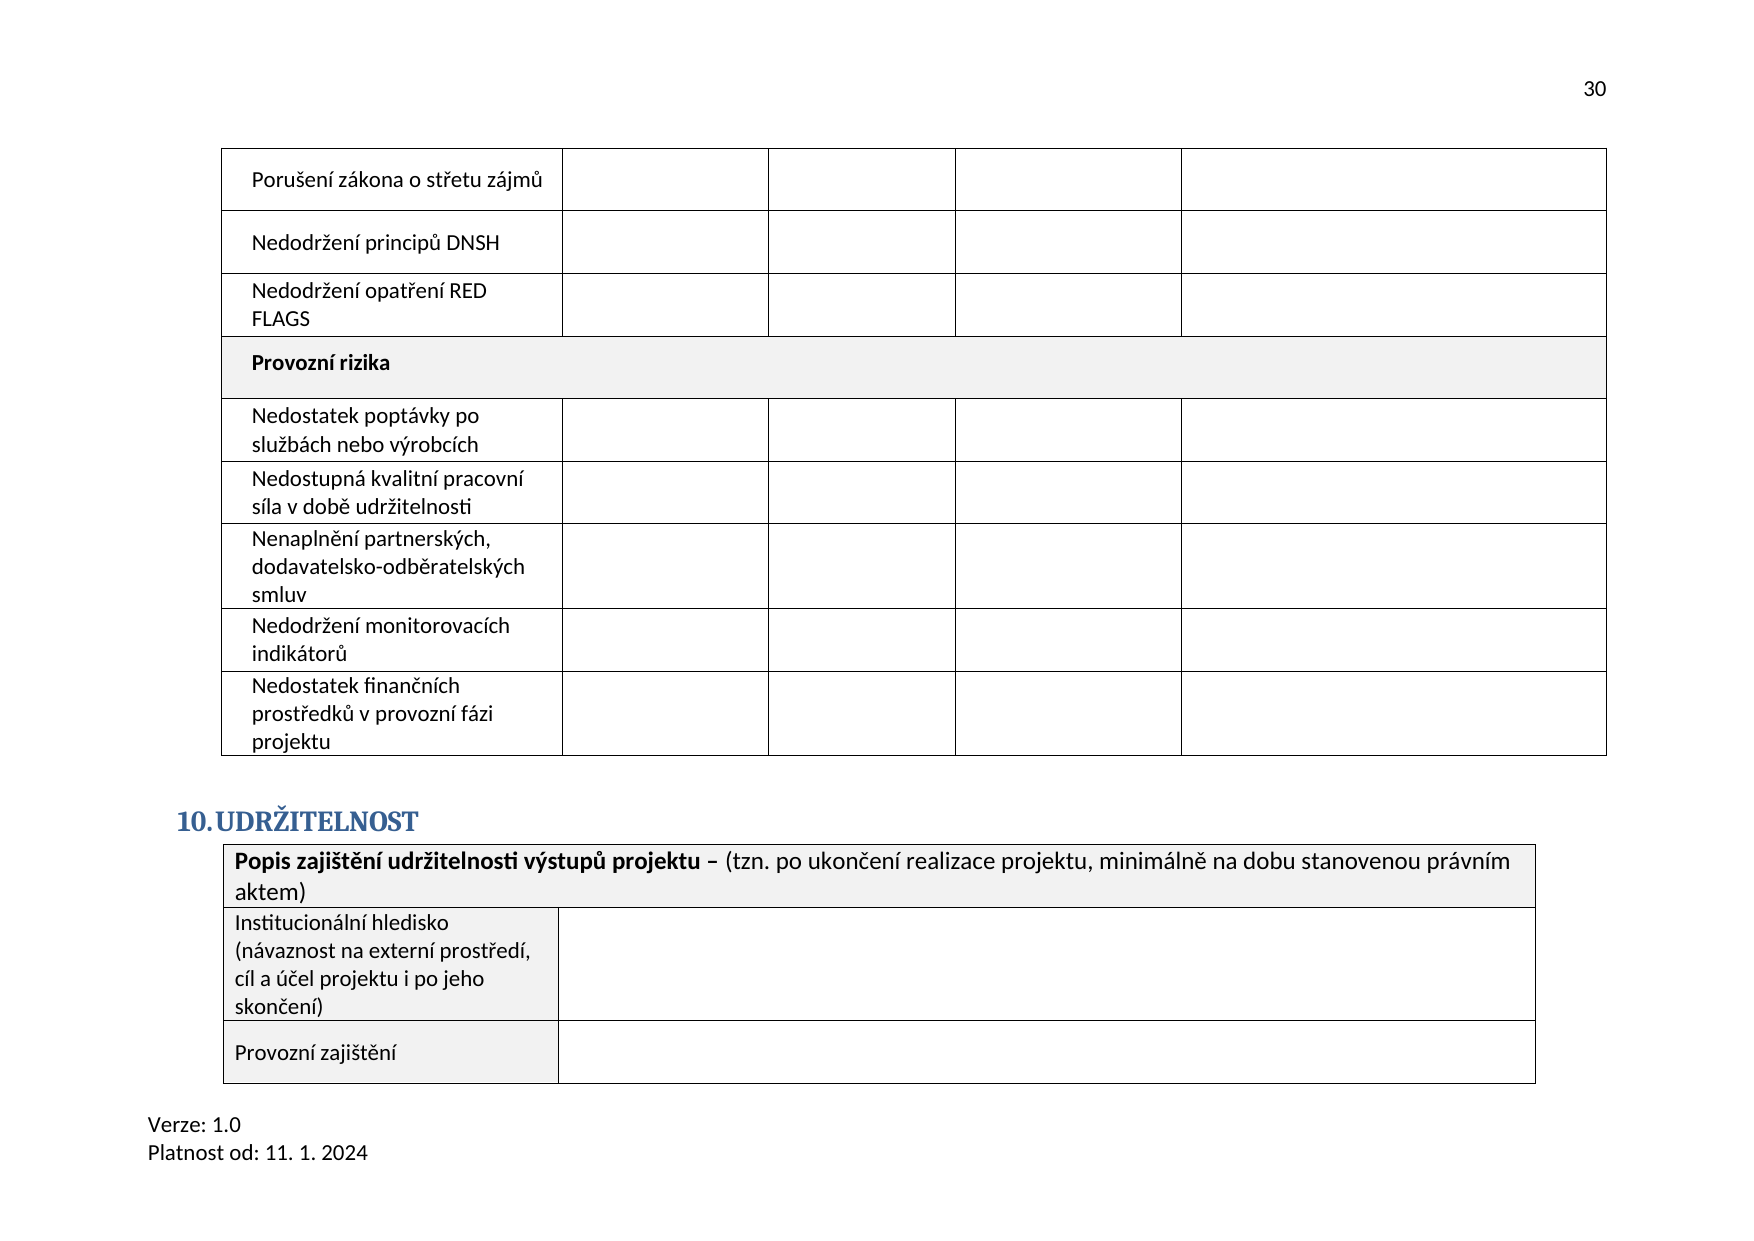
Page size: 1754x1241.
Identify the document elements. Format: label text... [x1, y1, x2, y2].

table_cell [1182, 149, 1606, 210]
table_cell [956, 211, 1181, 273]
table_cell [1182, 462, 1606, 523]
table_cell [563, 399, 768, 461]
table_cell [559, 1021, 1535, 1082]
table_cell [559, 908, 1535, 1020]
table_cell Nenaplnění partnerských, dodavatelsko-odběratelských smluv [222, 524, 562, 608]
table_cell [956, 524, 1181, 608]
table_cell [1182, 399, 1606, 461]
table_cell [1182, 274, 1606, 336]
table_cell [956, 399, 1181, 461]
table_cell [769, 524, 955, 608]
table_cell [563, 149, 768, 210]
table_cell [769, 211, 955, 273]
table_cell Nedodržení opatření RED FLAGS [222, 274, 562, 336]
table_cell [956, 274, 1181, 336]
table_cell [769, 462, 955, 523]
table_cell [769, 399, 955, 461]
table_cell [769, 672, 955, 755]
table_cell [1182, 672, 1606, 755]
table_cell Provozní zajištění [224, 1021, 558, 1082]
table_cell [563, 211, 768, 273]
table_cell [563, 672, 768, 755]
table_cell [1182, 211, 1606, 273]
table_cell [956, 149, 1181, 210]
table_cell [956, 609, 1181, 671]
table_cell Porušení zákona o střetu zájmů [222, 149, 562, 210]
table_cell [769, 274, 955, 336]
table_cell [1182, 524, 1606, 608]
table_header Popis zajištění udržitelnosti výstupů projektu – (tzn. po ukončení realizace projektu, minimálně na dobu stanovenou právním aktem) [224, 845, 1535, 907]
table_cell Nedodržení monitorovacích indikátorů [222, 609, 562, 671]
table_cell [563, 274, 768, 336]
table_cell [563, 524, 768, 608]
table_cell [563, 462, 768, 523]
table_cell [956, 672, 1181, 755]
table_cell [1182, 609, 1606, 671]
table_cell [769, 149, 955, 210]
table_cell [769, 609, 955, 671]
table_cell Nedostatek poptávky po službách nebo výrobcích [222, 399, 562, 461]
table_cell Nedostatek finančních prostředků v provozní fázi projektu [222, 672, 562, 755]
table_cell [563, 609, 768, 671]
table_cell Nedostupná kvalitní pracovní síla v době udržitelnosti [222, 462, 562, 523]
table_cell [956, 462, 1181, 523]
table_cell Provozní rizika [222, 337, 1606, 398]
table_cell Nedodržení principů DNSH [222, 211, 562, 273]
subtitle udržitelnost [177, 806, 1606, 839]
table_cell Institucionální hledisko (návaznost na externí prostředí, cíl a účel projektu i po jeho skončení) [224, 908, 558, 1020]
